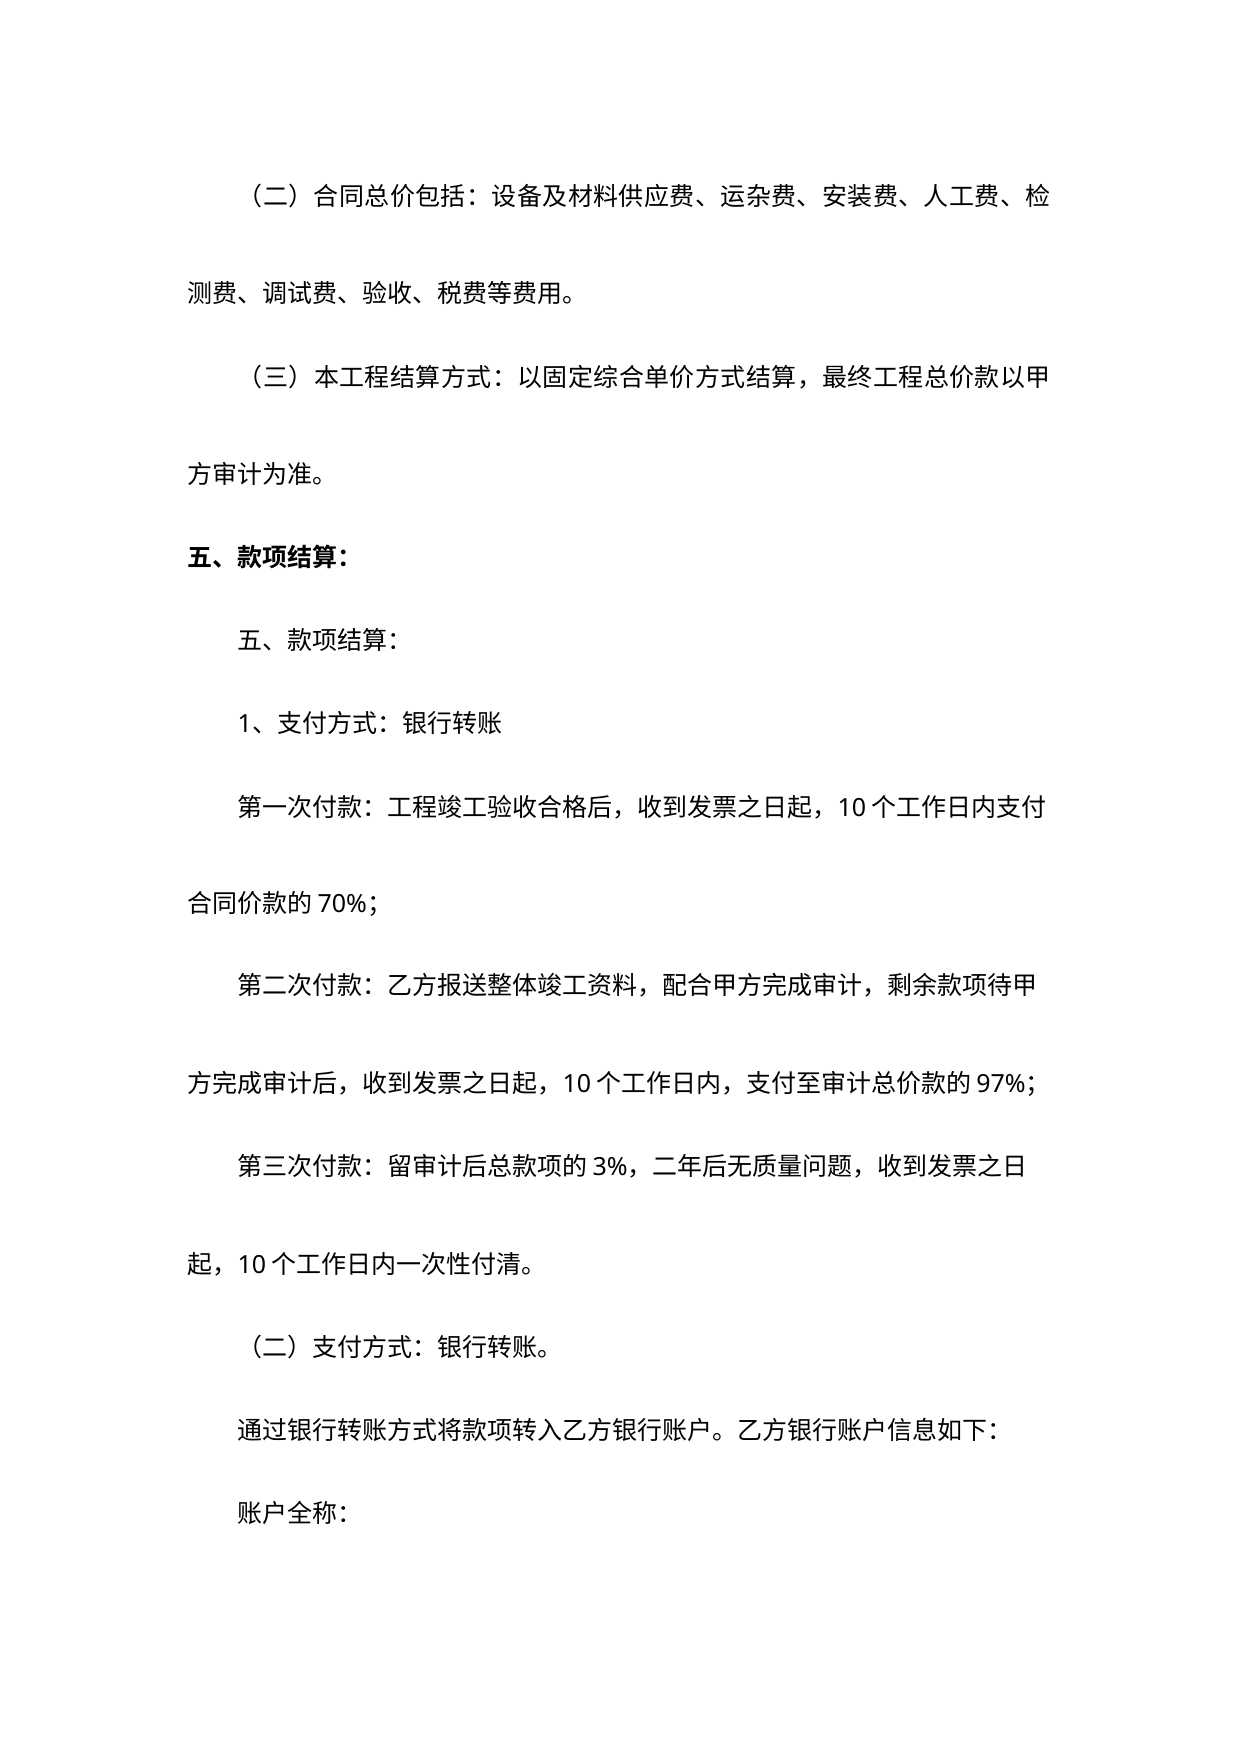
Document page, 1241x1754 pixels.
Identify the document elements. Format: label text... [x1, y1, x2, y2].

text 第三次付款：留审计后总款项的3%，二年后无质量问题，收到发票之日起，10个工作日内一次性付清。 [187, 1133, 1053, 1295]
text 1、支付方式：银行转账 [187, 689, 1053, 754]
text 五、款项结算： [187, 606, 1053, 671]
text （二）合同总价包括：设备及材料供应费、运杂费、安装费、人工费、检测费、调试费、验收、税费等费用。 [187, 162, 1053, 324]
text （二）支付方式：银行转账。 [187, 1313, 1053, 1378]
text 第一次付款：工程竣工验收合格后，收到发票之日起，10个工作日内支付合同价款的70%； [187, 773, 1053, 935]
text 五、款项结算： [187, 523, 1053, 588]
text 账户全称： [187, 1479, 1053, 1544]
text 第二次付款：乙方报送整体竣工资料，配合甲方完成审计，剩余款项待甲方完成审计后，收到发票之日起，10个工作日内，支付至审计总价款的97%； [187, 952, 1053, 1114]
text 通过银行转账方式将款项转入乙方银行账户。乙方银行账户信息如下： [187, 1396, 1053, 1461]
text （三）本工程结算方式：以固定综合单价方式结算，最终工程总价款以甲方审计为准。 [187, 343, 1053, 505]
